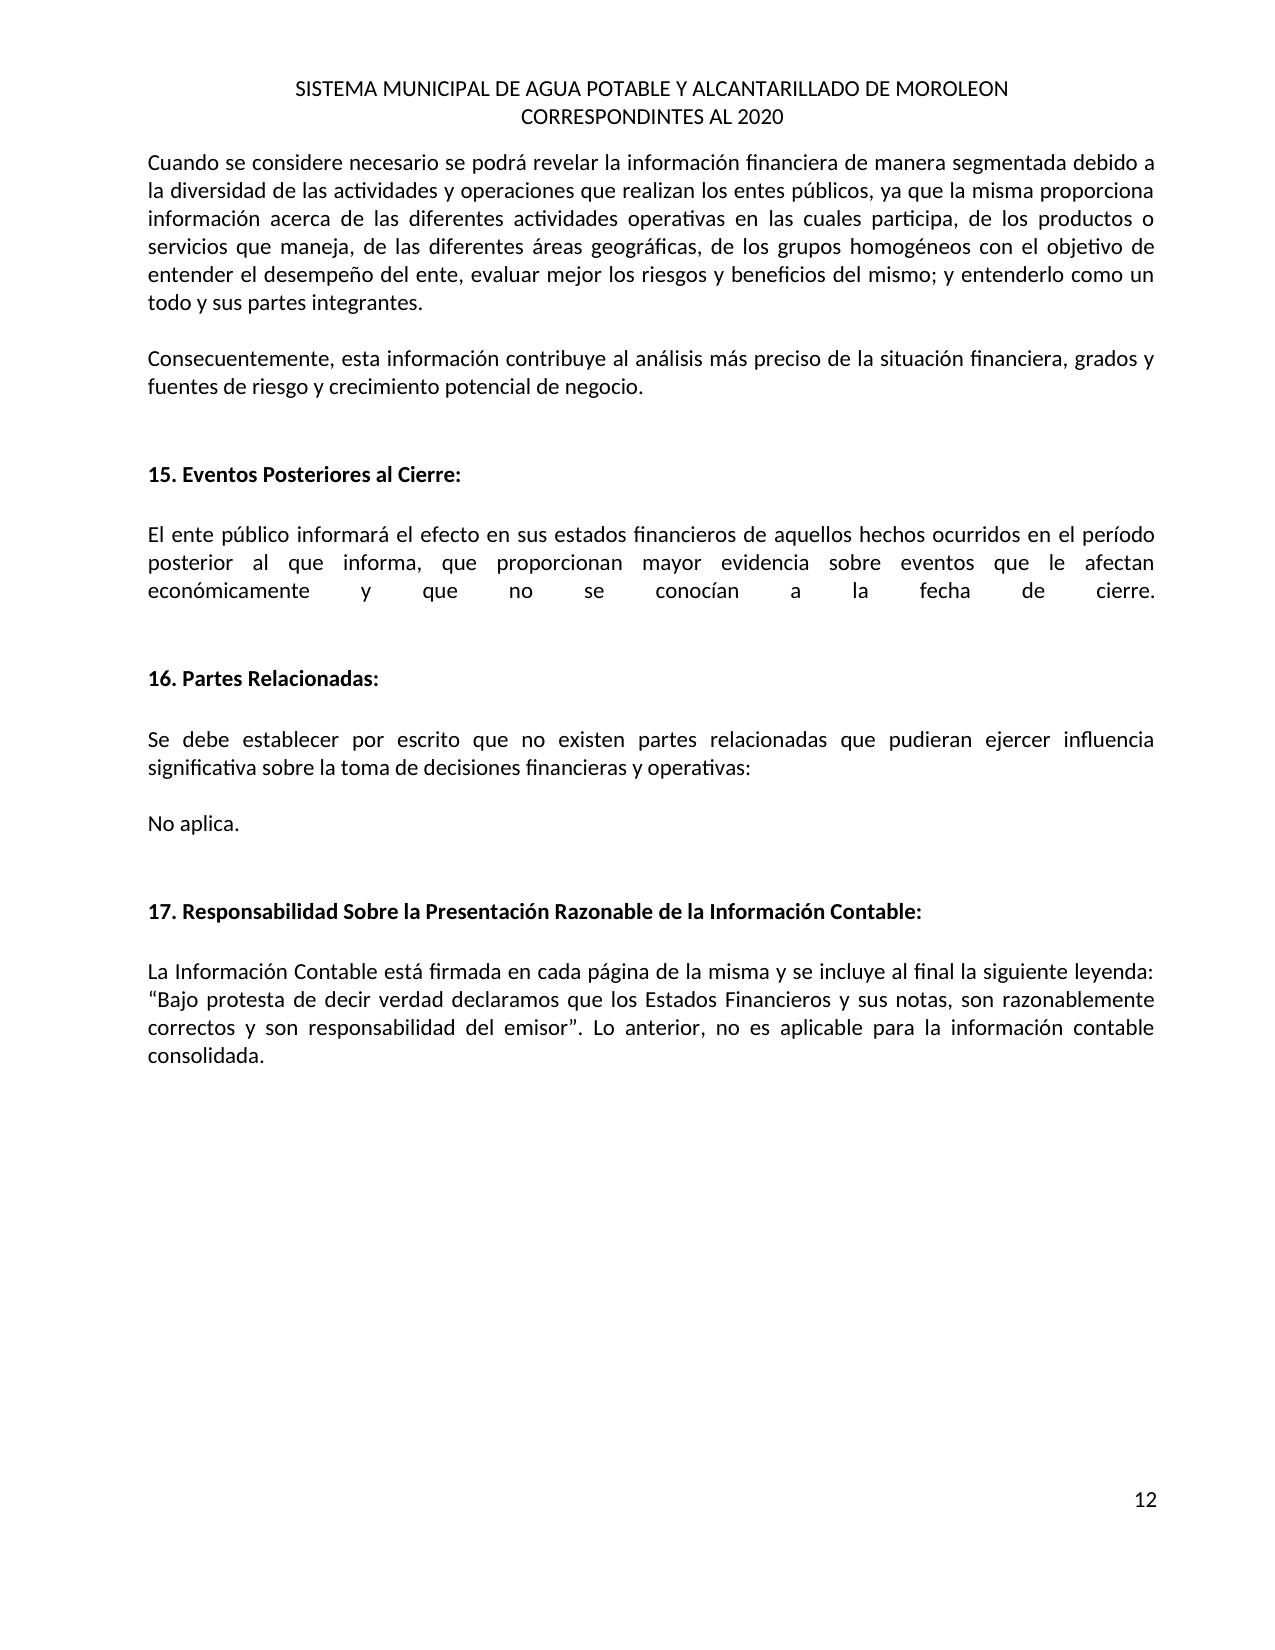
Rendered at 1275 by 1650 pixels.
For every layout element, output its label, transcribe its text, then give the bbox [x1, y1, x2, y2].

subtitle 15. Eventos Posteriores al Cierre: [148, 460, 1157, 488]
subtitle 16. Partes Relacionadas: [148, 664, 1157, 693]
text No aplica. [148, 809, 1157, 837]
text El ente público informará el efecto en sus estados financieros de aquellos hechos ocurridos en el período posterior al que informa, que proporcionan mayor evidencia sobre eventos que le afectan económicamente y que no se conocían a la fecha de cierre. [148, 520, 1157, 632]
text Consecuentemente, esta información contribuye al análisis más preciso de la situación financiera, grados y fuentes de riesgo y crecimiento potencial de negocio. [148, 344, 1157, 400]
subtitle 17. Responsabilidad Sobre la Presentación Razonable de la Información Contable: [148, 897, 1157, 925]
text Se debe establecer por escrito que no existen partes relacionadas que pudieran ejercer influencia significativa sobre la toma de decisiones financieras y operativas: [148, 725, 1157, 781]
text Cuando se considere necesario se podrá revelar la información financiera de manera segmentada debido a la diversidad de las actividades y operaciones que realizan los entes públicos, ya que la misma proporciona información acerca de las diferentes actividades operativas en las cuales participa, de los productos o servicios que maneja, de las diferentes áreas geográficas, de los grupos homogéneos con el objetivo de entender el desempeño del ente, evaluar mejor los riesgos y beneficios del mismo; y entenderlo como un todo y sus partes integrantes. [148, 148, 1157, 316]
text La Información Contable está firmada en cada página de la misma y se incluye al final la siguiente leyenda: “Bajo protesta de decir verdad declaramos que los Estados Financieros y sus notas, son razonablemente correctos y son responsabilidad del emisor”. Lo anterior, no es aplicable para la información contable consolidada. [148, 957, 1157, 1069]
